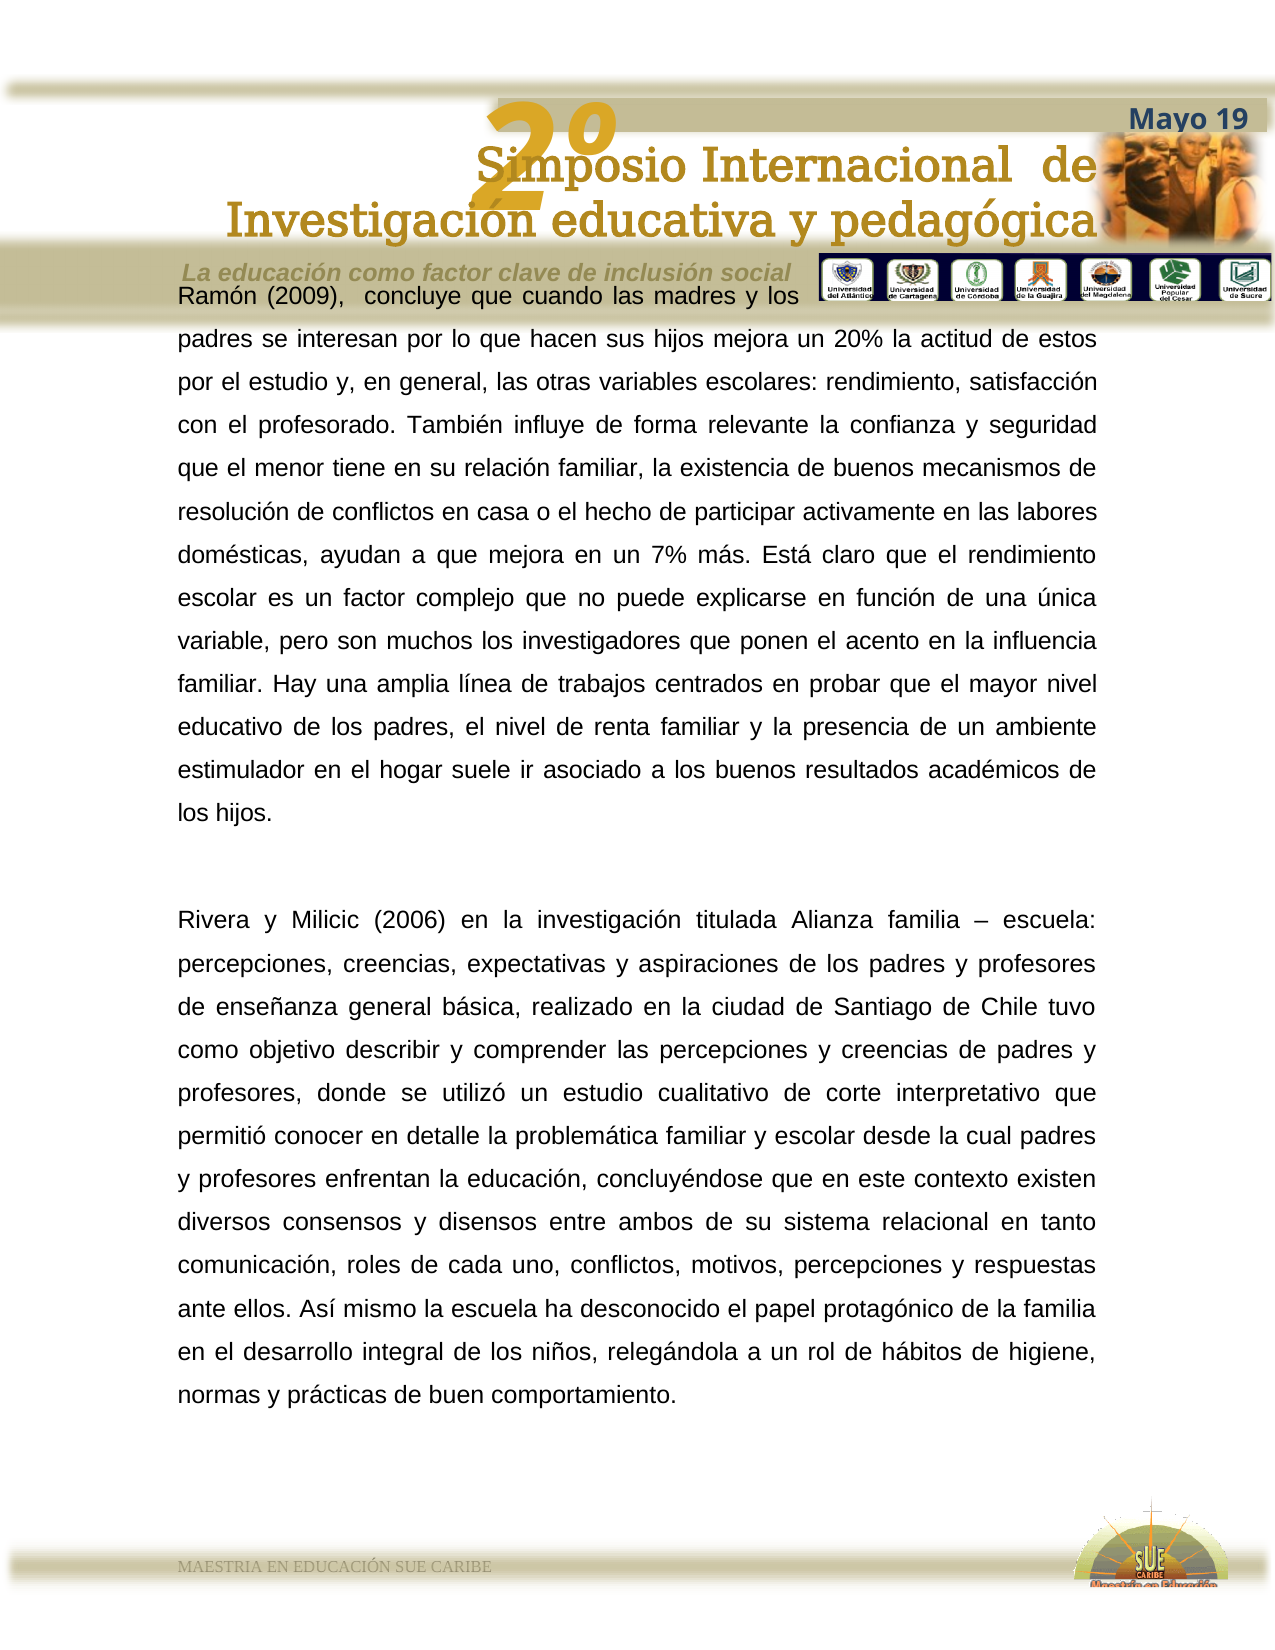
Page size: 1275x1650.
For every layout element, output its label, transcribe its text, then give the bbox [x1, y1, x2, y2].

picture [1114, 143, 1239, 233]
text Ramón (2009), concluye que cuando las madres y los padres se interesan por lo que hacen sus hijos mejora un 20% la actitud de estos por el estudio y, en general, las otras variables escolares: rendimiento, satisfacción con el profesorado. También influye de forma relevante la confianza y seguridad que el menor tiene en su relación familiar, la existencia de buenos mecanismos de resolución de conflictos en casa o el hecho de participar activamente en las labores domésticas, ayudan a que mejora en un 7% más. Está claro que el rendimiento escolar es un factor complejo que no puede explicarse en función de una única variable, pero son muchos los investigadores que ponen el acento en la influencia familiar. Hay una amplia línea de trabajos centrados en probar que el mayor nivel educativo de los padres, el nivel de renta familiar y la presencia de un ambiente estimulador en el hogar suele ir asociado a los buenos resultados académicos de los hijos. [177, 281, 1098, 827]
text Rivera y Milicic (2006) en la investigación titulada Alianza familia – escuela: percepciones, creencias, expectativas y aspiraciones de los padres y profesores de enseñanza general básica, realizado en la ciudad de Santiago de Chile tuvo como objetivo describir y comprender las percepciones y creencias de padres y profesores, donde se utilizó un estudio cualitativo de corte interpretativo que permitió conocer en detalle la problemática familiar y escolar desde la cual padres y profesores enfrentan la educación, concluyéndose que en este contexto existen diversos consensos y disensos entre ambos de su sistema relacional en tanto comunicación, roles de cada uno, conflictos, motivos, percepciones y respuestas ante ellos. Así mismo la escuela ha desconocido el papel protagónico de la familia en el desarrollo integral de los niños, relegándola a un rol de hábitos de higiene, normas y prácticas de buen comportamiento. [177, 906, 1098, 1409]
picture [0, 1495, 1271, 1596]
picture [818, 253, 1271, 301]
